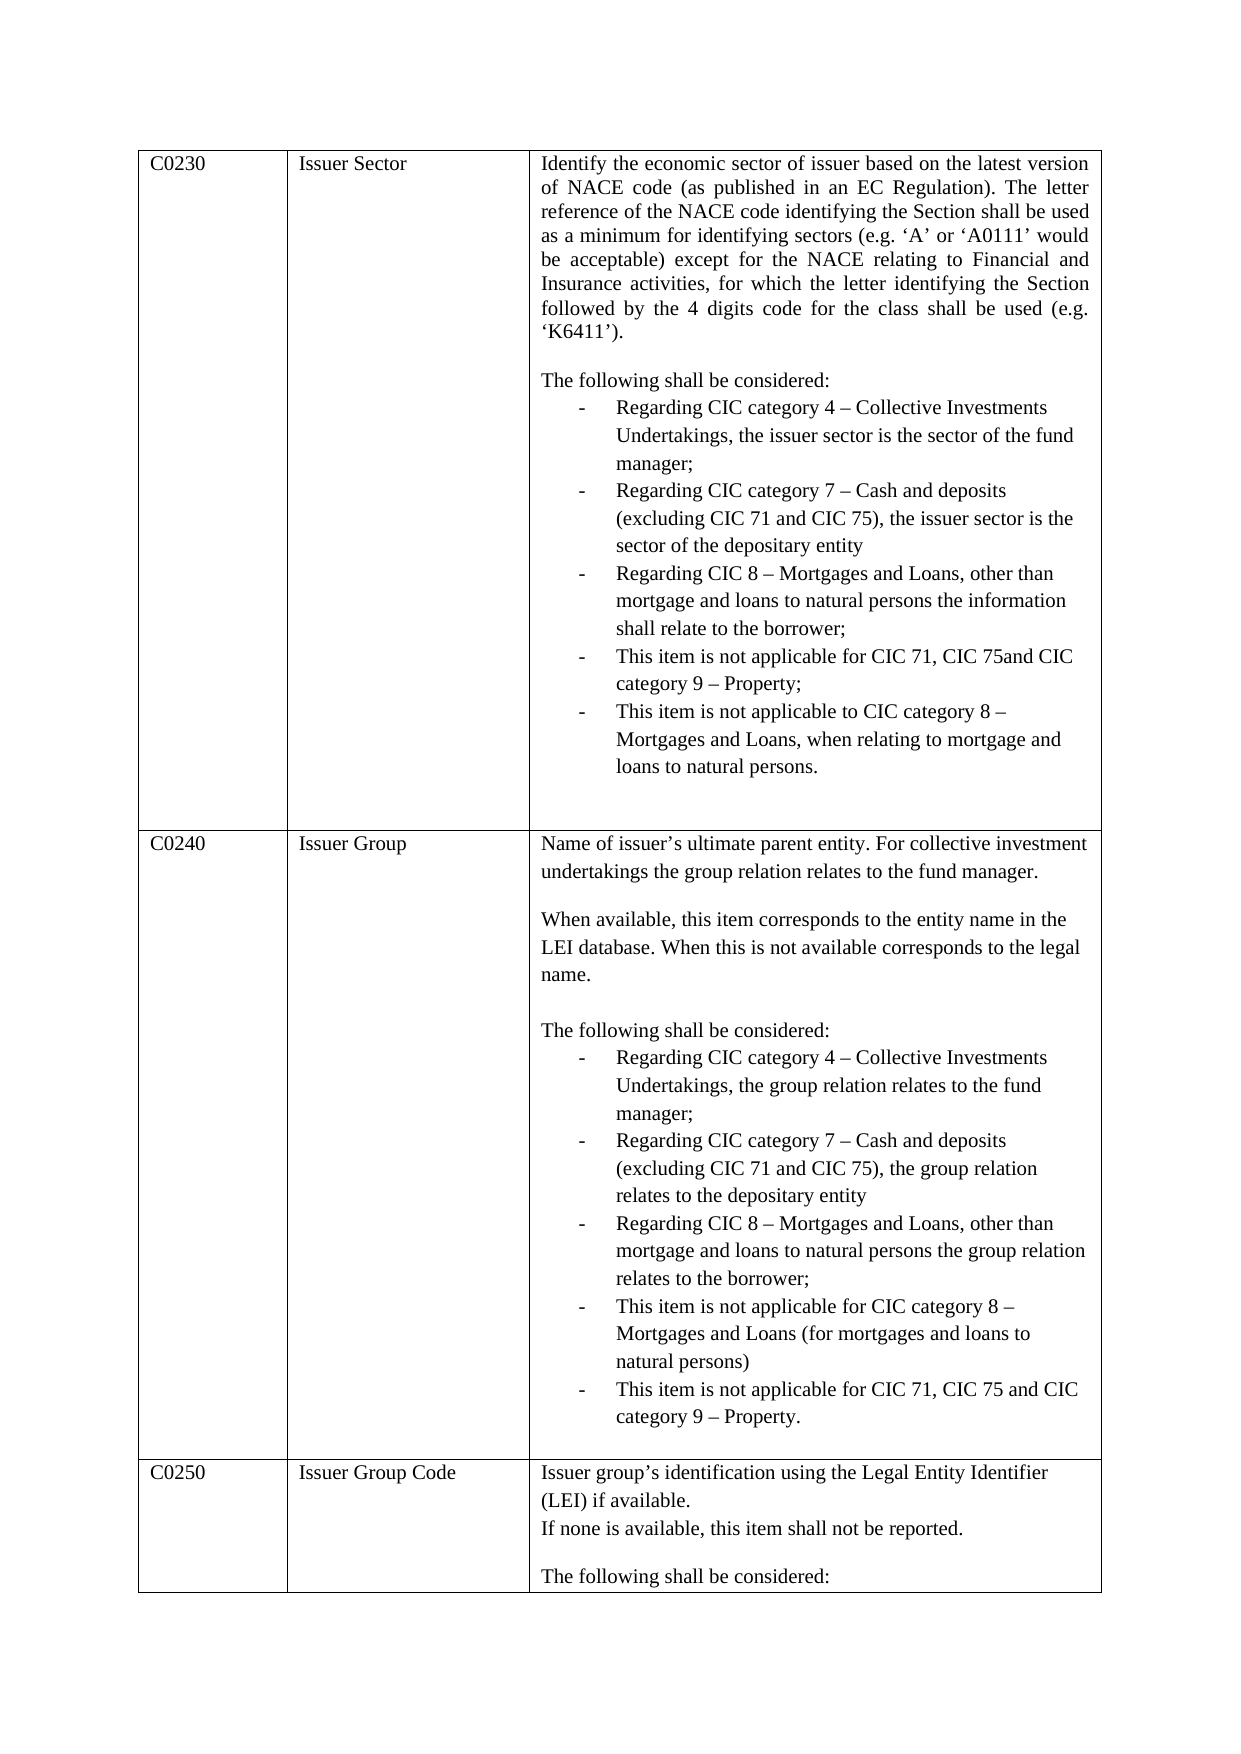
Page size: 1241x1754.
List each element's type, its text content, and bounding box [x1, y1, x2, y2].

table_cell Name of issuer’s ultimate parent entity. For collective investment undertakings the group relation relates to the fund manager. When available, this item corresponds to the entity name in the LEI database. When this is not available corresponds to the legal name. The following shall be considered: Regarding CIC category 4 – Collective Investments Undertakings, the group relation relates to the fund manager; Regarding CIC category 7 – Cash and deposits (excluding CIC 71 and CIC 75), the group relation relates to the depositary entity Regarding CIC 8 – Mortgages and Loans, other than mortgage and loans to natural persons the group relation relates to the borrower; This item is not applicable for CIC category 8 – Mortgages and Loans (for mortgages and loans to natural persons) This item is not applicable for CIC 71, CIC 75 and CIC category 9 – Property. [530, 831, 1101, 1459]
table_cell Issuer Group Code [288, 1460, 529, 1592]
table_cell C0250 [139, 1460, 287, 1592]
table_cell C0230 [139, 151, 287, 830]
table_cell Identify the economic sector of issuer based on the latest version of NACE code (as published in an EC Regulation). The letter reference of the NACE code identifying the Section shall be used as a minimum for identifying sectors (e.g. ‘A’ or ‘A0111’ would be acceptable) except for the NACE relating to Financial and Insurance activities, for which the letter identifying the Section followed by the 4 digits code for the class shall be used (e.g. ‘K6411’). The following shall be considered: Regarding CIC category 4 – Collective Investments Undertakings, the issuer sector is the sector of the fund manager; Regarding CIC category 7 – Cash and deposits (excluding CIC 71 and CIC 75), the issuer sector is the sector of the depositary entity Regarding CIC 8 – Mortgages and Loans, other than mortgage and loans to natural persons the information shall relate to the borrower; This item is not applicable for CIC 71, CIC 75and CIC category 9 – Property; This item is not applicable to CIC category 8 – Mortgages and Loans, when relating to mortgage and loans to natural persons. [530, 151, 1101, 830]
table_cell C0240 [139, 831, 287, 1459]
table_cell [530, 1460, 1101, 1592]
table_cell Issuer Group [288, 831, 529, 1459]
table_cell Issuer Sector [288, 151, 529, 830]
